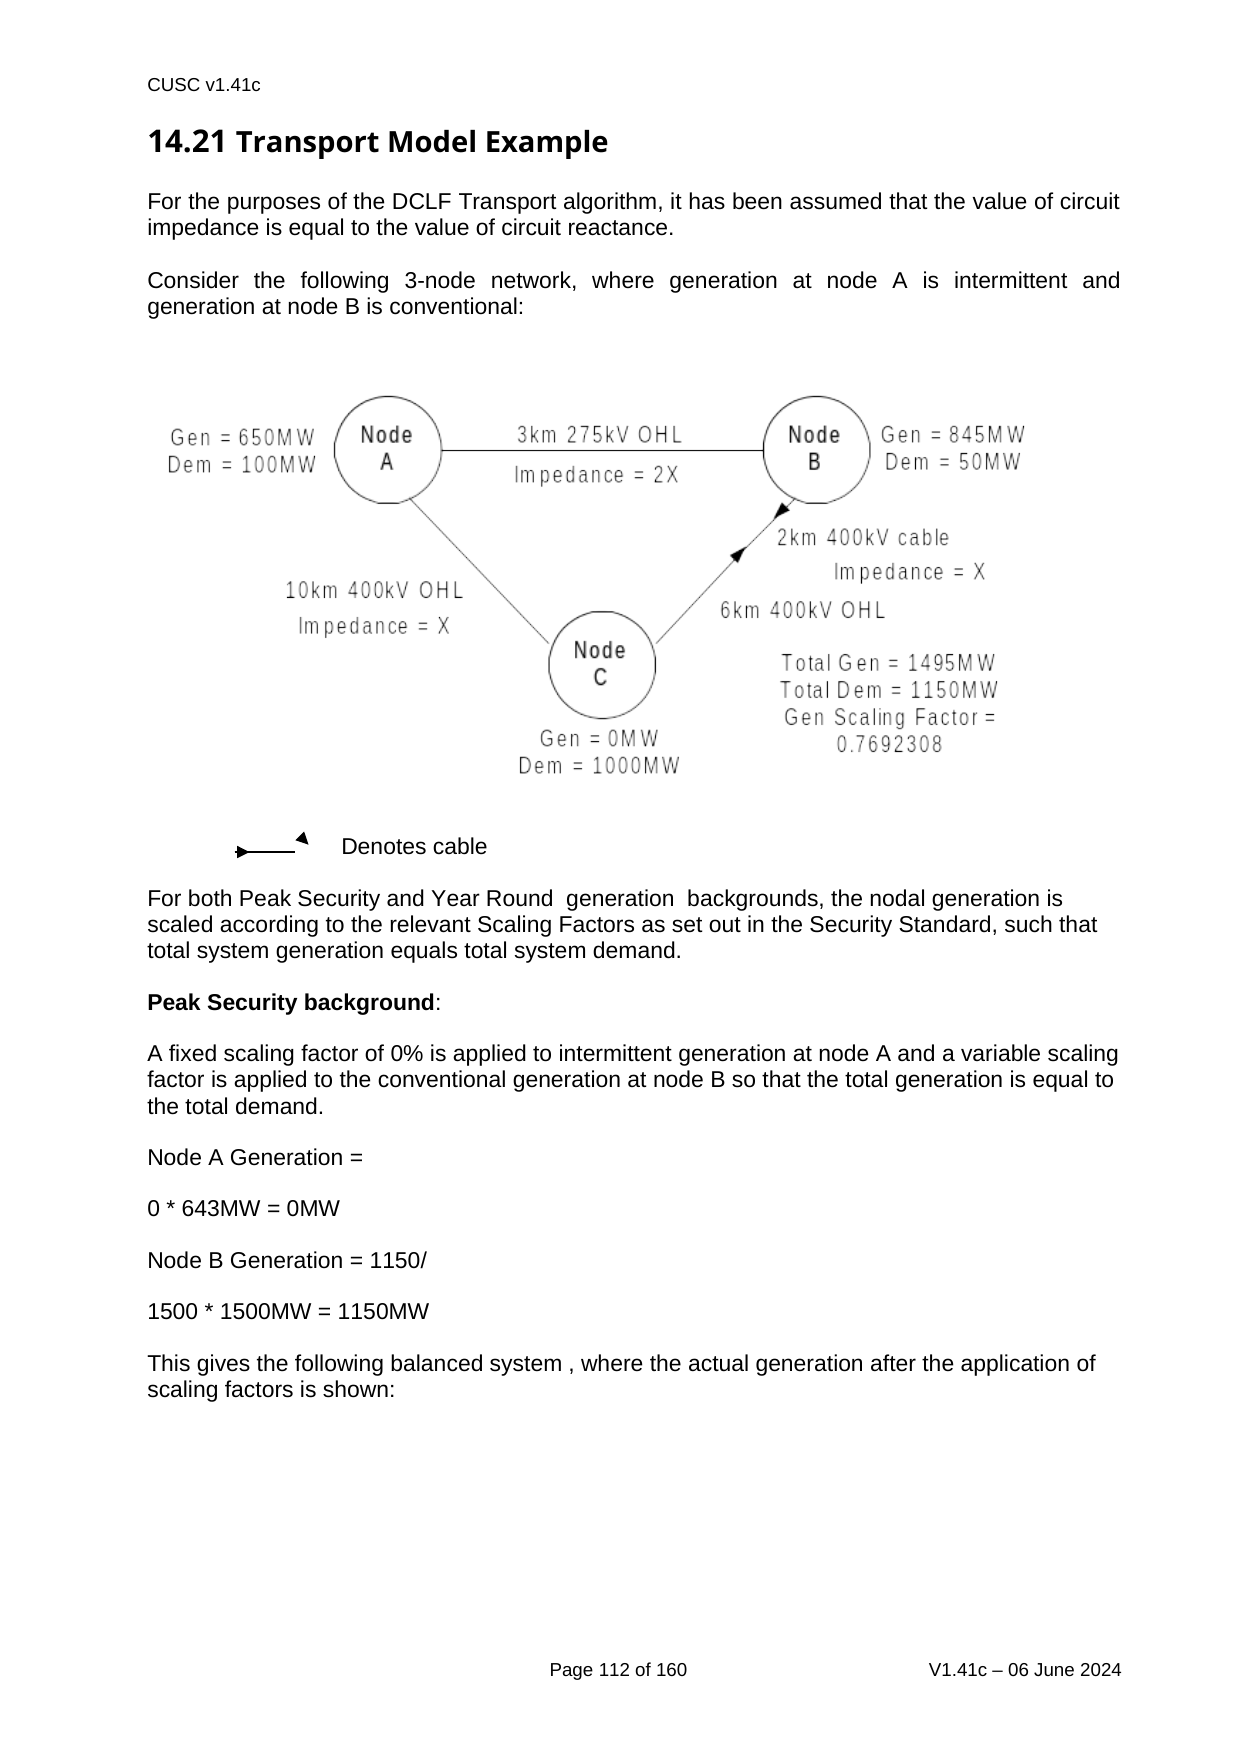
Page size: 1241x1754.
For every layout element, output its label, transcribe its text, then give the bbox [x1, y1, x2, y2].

text 1500 * 1500MW = 1150MW [147, 1298, 1121, 1324]
text This gives the following balanced system , where the actual generation after the application of scaling factors is shown: [147, 1349, 1121, 1402]
subtitle 14.21 Transport Model Example [147, 119, 1121, 161]
text Node B Generation = 1150/ [147, 1247, 1121, 1273]
text Node A Generation = [147, 1144, 1121, 1170]
text A fixed scaling factor of 0% is applied to intermittent generation at node A and a variable scaling factor is applied to the conventional generation at node B so that the total generation is equal to the total demand. [147, 1040, 1121, 1119]
text Consider the following 3-node network, where generation at node A is intermittent and generation at node B is conventional: [147, 267, 1121, 319]
text For the purposes of the DCLF Transport algorithm, it has been assumed that the value of circuit impedance is equal to the value of circuit reactance. [147, 188, 1121, 240]
text 0 * 643MW = 0MW [147, 1195, 1121, 1222]
text For both Peak Security and Year Round generation backgrounds, the nodal generation is scaled according to the relevant Scaling Factors as set out in the Security Standard, such that total system generation equals total system demand. [147, 884, 1121, 964]
text Denotes cable [147, 833, 1121, 859]
text Peak Security background: [147, 989, 1121, 1015]
